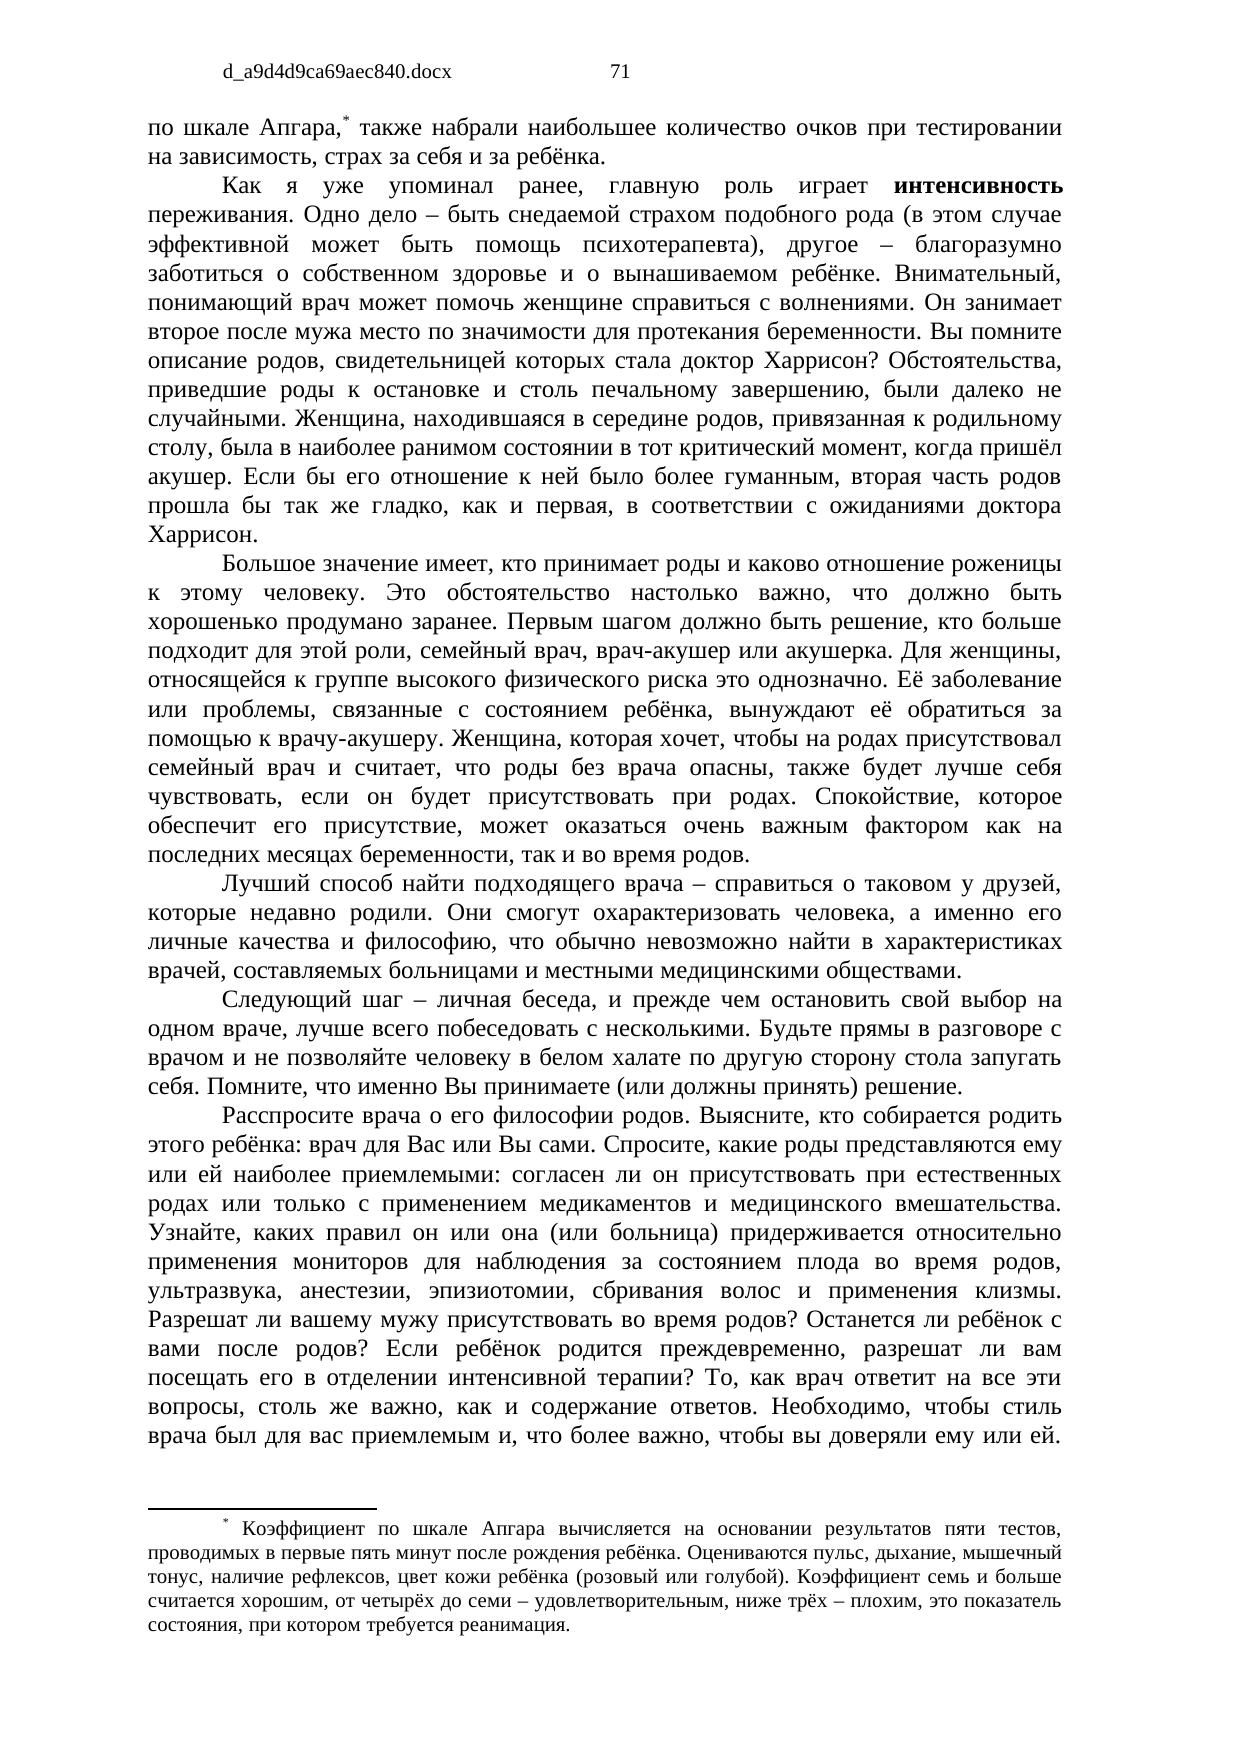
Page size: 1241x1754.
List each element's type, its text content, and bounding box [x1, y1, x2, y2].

text Большое значение имеет, кто принимает роды и каково отношение роженицы к этому человеку. Это обстоятельство настолько важно, что должно быть хорошенько продумано заранее. Первым шагом должно быть решение, кто больше подходит для этой роли, семейный врач, врач-акушер или акушерка. Для женщины, относящейся к группе высокого физического риска это однозначно. Её заболевание или проблемы, связанные с состоянием ребёнка, вынуждают её обратиться за помощью к врачу-акушеру. Женщина, которая хочет, чтобы на родах присутствовал семейный врач и считает, что роды без врача опасны, также будет лучше себя чувствовать, если он будет присутствовать при родах. Спокойствие, которое обеспечит его присутствие, может оказаться очень важным фактором как на последних месяцах беременности, так и во время родов. [148, 548, 1063, 868]
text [148, 1100, 1063, 1449]
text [148, 112, 1063, 170]
text Как я уже упоминал ранее, главную роль играет интенсивность переживания. Одно дело – быть снедаемой страхом подобного рода (в этом случае эффективной может быть помощь психотерапевта), другое – благоразумно заботиться о собственном здоровье и о вынашиваемом ребёнке. Внимательный, понимающий врач может помочь женщине справиться с волнениями. Он занимает второе после мужа место по значимости для протекания беременности. Вы помните описание родов, свидетельницей которых стала доктор Харрисон? Обстоятельства, приведшие роды к остановке и столь печальному завершению, были далеко не случайными. Женщина, находившаяся в середине родов, привязанная к родильному столу, была в наиболее ранимом состоянии в тот критический момент, когда пришёл акушер. Если бы его отношение к ней было более гуманным, вторая часть родов прошла бы так же гладко, как и первая, в соответствии с ожиданиями доктора Харрисон. [148, 170, 1063, 548]
text Следующий шаг – личная беседа, и прежде чем остановить свой выбор на одном враче, лучше всего побеседовать с несколькими. Будьте прямы в разговоре с врачом и не позволяйте человеку в белом халате по другую сторону стола запугать себя. Помните, что именно Вы принимаете (или должны принять) решение. [148, 984, 1063, 1100]
text Лучший способ найти подходящего врача – справиться о таковом у друзей, которые недавно родили. Они смогут охарактеризовать человека, а именно его личные качества и философию, что обычно невозможно найти в характеристиках врачей, составляемых больницами и местными медицинскими обществами. [148, 868, 1063, 984]
